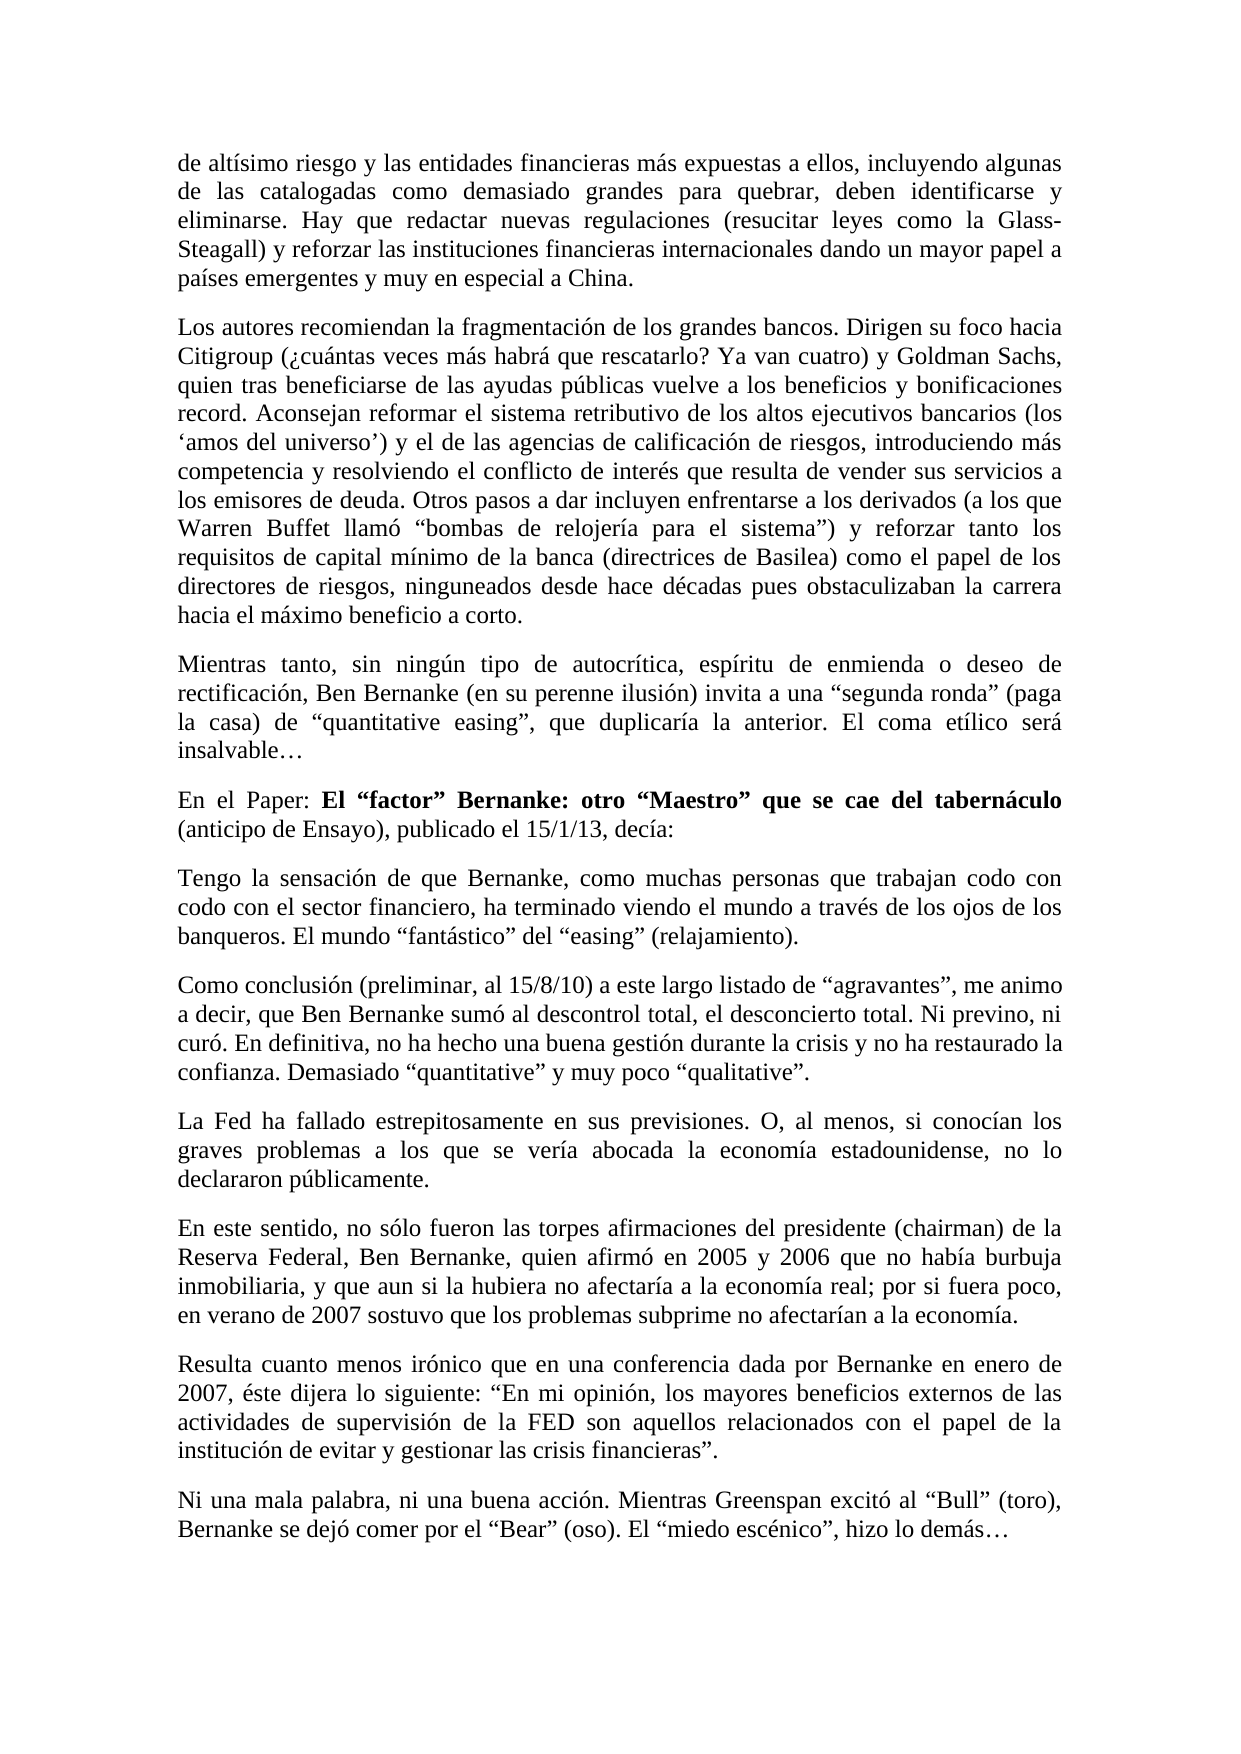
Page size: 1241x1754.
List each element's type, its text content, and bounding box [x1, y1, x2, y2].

text Como conclusión (preliminar, al 15/8/10) a este largo listado de “agravantes”, me animo a decir, que Ben Bernanke sumó al descontrol total, el desconcierto total. Ni previno, ni curó. En definitiva, no ha hecho una buena gestión durante la crisis y no ha restaurado la confianza. Demasiado “quantitative” y muy poco “qualitative”. [177, 971, 1063, 1086]
text Mientras tanto, sin ningún tipo de autocrítica, espíritu de enmienda o deseo de rectificación, Ben Bernanke (en su perenne ilusión) invita a una “segunda ronda” (paga la casa) de “quantitative easing”, que duplicaría la anterior. El coma etílico será insalvable… [177, 649, 1063, 764]
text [177, 148, 1063, 291]
text En el Paper: El “factor” Bernanke: otro “Maestro” que se cae del tabernáculo (anticipo de Ensayo), publicado el 15/1/13, decía: [177, 785, 1063, 843]
text La Fed ha fallado estrepitosamente en sus previsiones. O, al menos, si conocían los graves problemas a los que se vería abocada la economía estadounidense, no lo declararon públicamente. [177, 1106, 1063, 1193]
text Resulta cuanto menos irónico que en una conferencia dada por Bernanke en enero de 2007, éste dijera lo siguiente: “En mi opinión, los mayores beneficios externos de las actividades de supervisión de la FED son aquellos relacionados con el papel de la institución de evitar y gestionar las crisis financieras”. [177, 1349, 1063, 1464]
text En este sentido, no sólo fueron las torpes afirmaciones del presidente (chairman) de la Reserva Federal, Ben Bernanke, quien afirmó en 2005 y 2006 que no había burbuja inmobiliaria, y que aun si la hubiera no afectaría a la economía real; por si fuera poco, en verano de 2007 sostuvo que los problemas subprime no afectarían a la economía. [177, 1213, 1063, 1328]
text Los autores recomiendan la fragmentación de los grandes bancos. Dirigen su foco hacia Citigroup (¿cuántas veces más habrá que rescatarlo? Ya van cuatro) y Goldman Sachs, quien tras beneficiarse de las ayudas públicas vuelve a los beneficios y bonificaciones record. Aconsejan reformar el sistema retributivo de los altos ejecutivos bancarios (los ‘amos del universo’) y el de las agencias de calificación de riesgos, introduciendo más competencia y resolviendo el conflicto de interés que resulta de vender sus servicios a los emisores de deuda. Otros pasos a dar incluyen enfrentarse a los derivados (a los que Warren Buffet llamó “bombas de relojería para el sistema”) y reforzar tanto los requisitos de capital mínimo de la banca (directrices de Basilea) como el papel de los directores de riesgos, ninguneados desde hace décadas pues obstaculizaban la carrera hacia el máximo beneficio a corto. [177, 312, 1063, 628]
text Tengo la sensación de que Bernanke, como muchas personas que trabajan codo con codo con el sector financiero, ha terminado viendo el mundo a través de los ojos de los banqueros. El mundo “fantástico” del “easing” (relajamiento). [177, 863, 1063, 950]
text Ni una mala palabra, ni una buena acción. Mientras Greenspan excitó al “Bull” (toro), Bernanke se dejó comer por el “Bear” (oso). El “miedo escénico”, hizo lo demás… [177, 1485, 1063, 1543]
